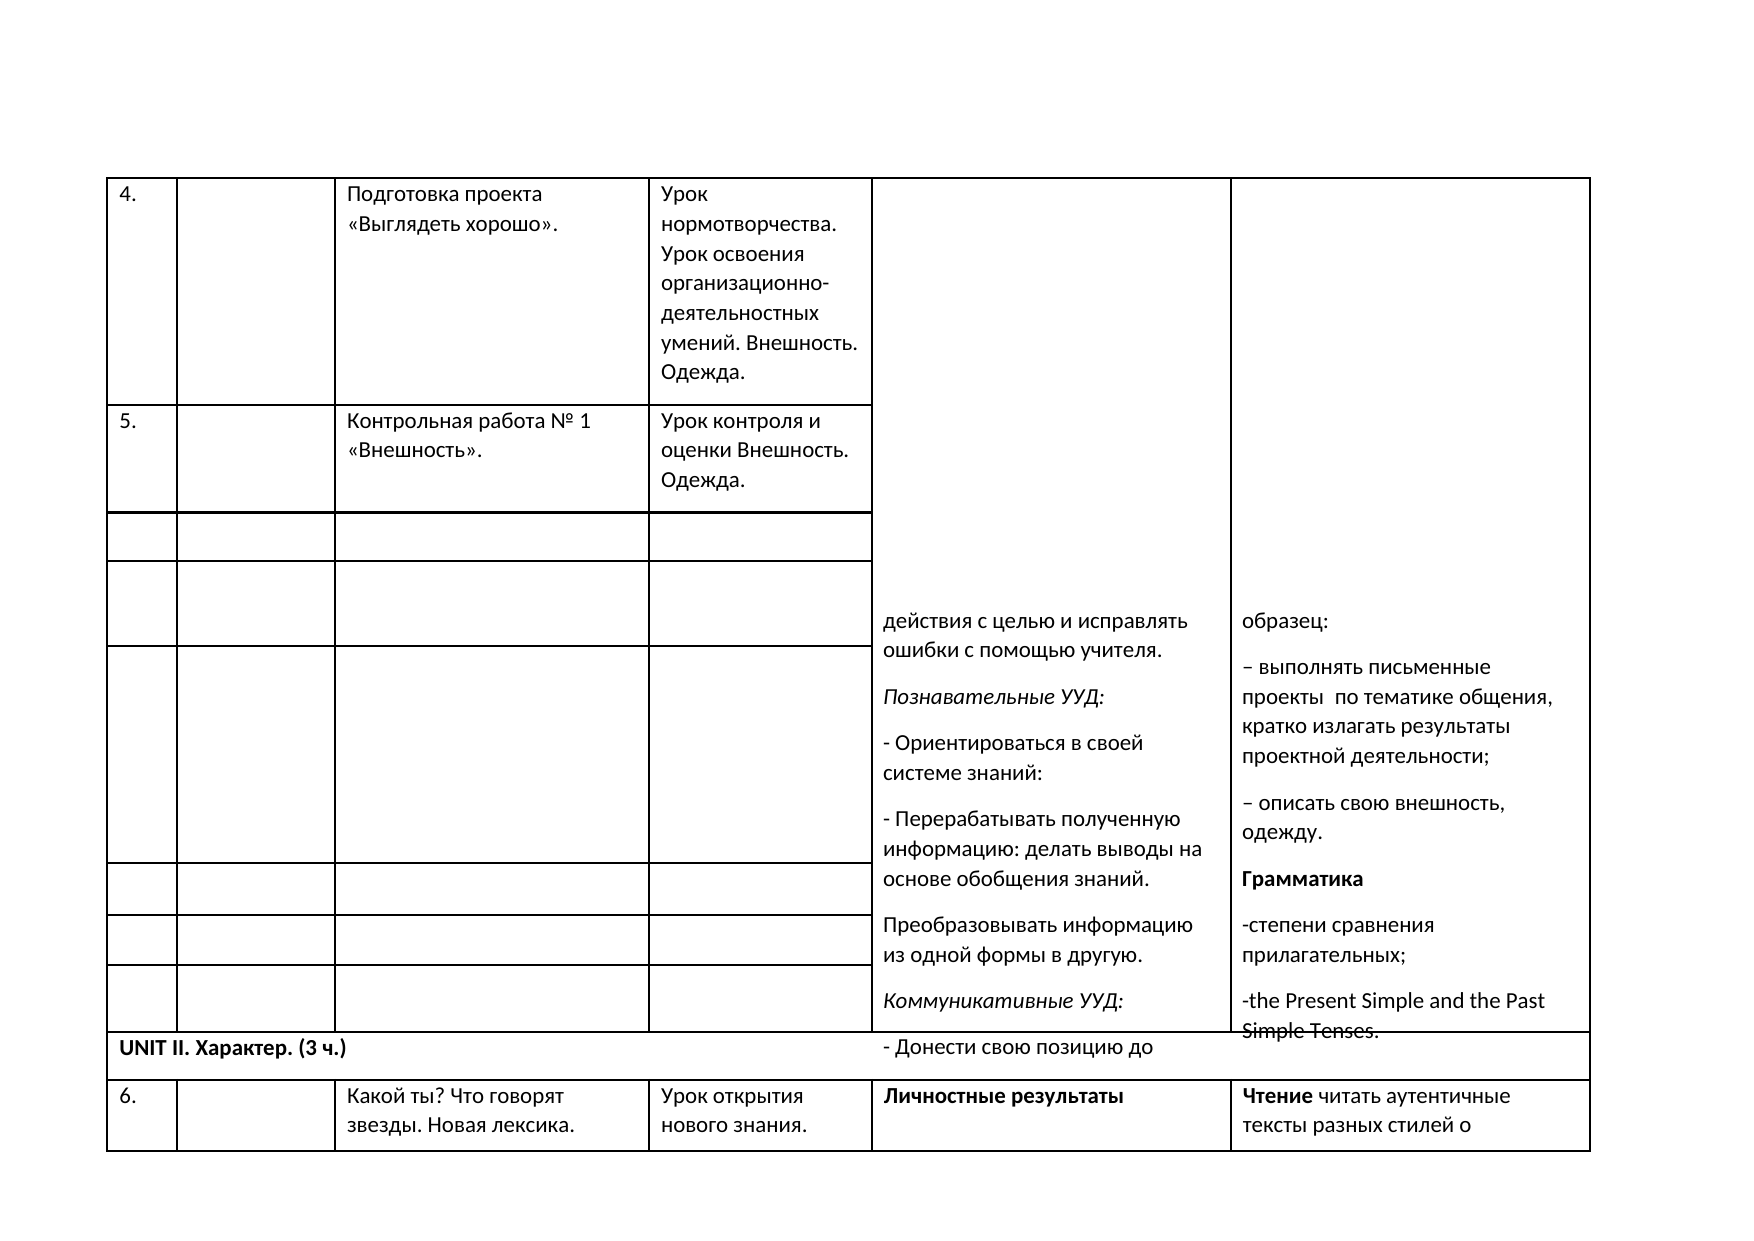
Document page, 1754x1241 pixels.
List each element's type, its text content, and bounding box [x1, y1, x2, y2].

table_cell [650, 966, 871, 1031]
table_cell [178, 864, 334, 914]
table_cell [108, 916, 176, 964]
table_cell Контрольная работа № 1 «Внешность». [336, 406, 648, 511]
table_cell [178, 647, 334, 862]
table_cell [336, 916, 648, 964]
table_cell [108, 647, 176, 862]
table_cell [650, 562, 871, 645]
table_cell [336, 514, 648, 560]
table_cell [178, 562, 334, 645]
table_cell [336, 864, 648, 914]
table_cell [108, 514, 176, 560]
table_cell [650, 1081, 871, 1149]
table_cell Урок нормотворчества. Урок освоения организационно-деятельностных умений. Внешность. Одежда. [650, 179, 871, 404]
table_cell [336, 562, 648, 645]
table_cell Подготовка проекта «Выглядеть хорошо». [336, 179, 648, 404]
table_cell [108, 864, 176, 914]
table_cell [650, 647, 871, 862]
table_cell [178, 966, 334, 1031]
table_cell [873, 1081, 1230, 1149]
table_cell 6. [108, 1081, 176, 1149]
table_cell [650, 514, 871, 560]
table_cell 5. [108, 406, 176, 511]
table_cell [650, 916, 871, 964]
table_cell UNIT ІІ. Характер. (3 ч.) [108, 1033, 1589, 1079]
table_cell [336, 647, 648, 862]
table_cell [178, 179, 334, 404]
table_cell [108, 562, 176, 645]
table_cell [178, 406, 334, 511]
table_cell [178, 1081, 334, 1149]
table_cell 4. [108, 179, 176, 404]
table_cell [336, 1081, 648, 1149]
table_cell [650, 864, 871, 914]
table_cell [1232, 1081, 1589, 1149]
table_cell [336, 966, 648, 1031]
table_cell [178, 916, 334, 964]
table_cell [178, 514, 334, 560]
table_cell Урок контроля и оценки Внешность. Одежда. [650, 406, 871, 511]
table_cell [108, 966, 176, 1031]
